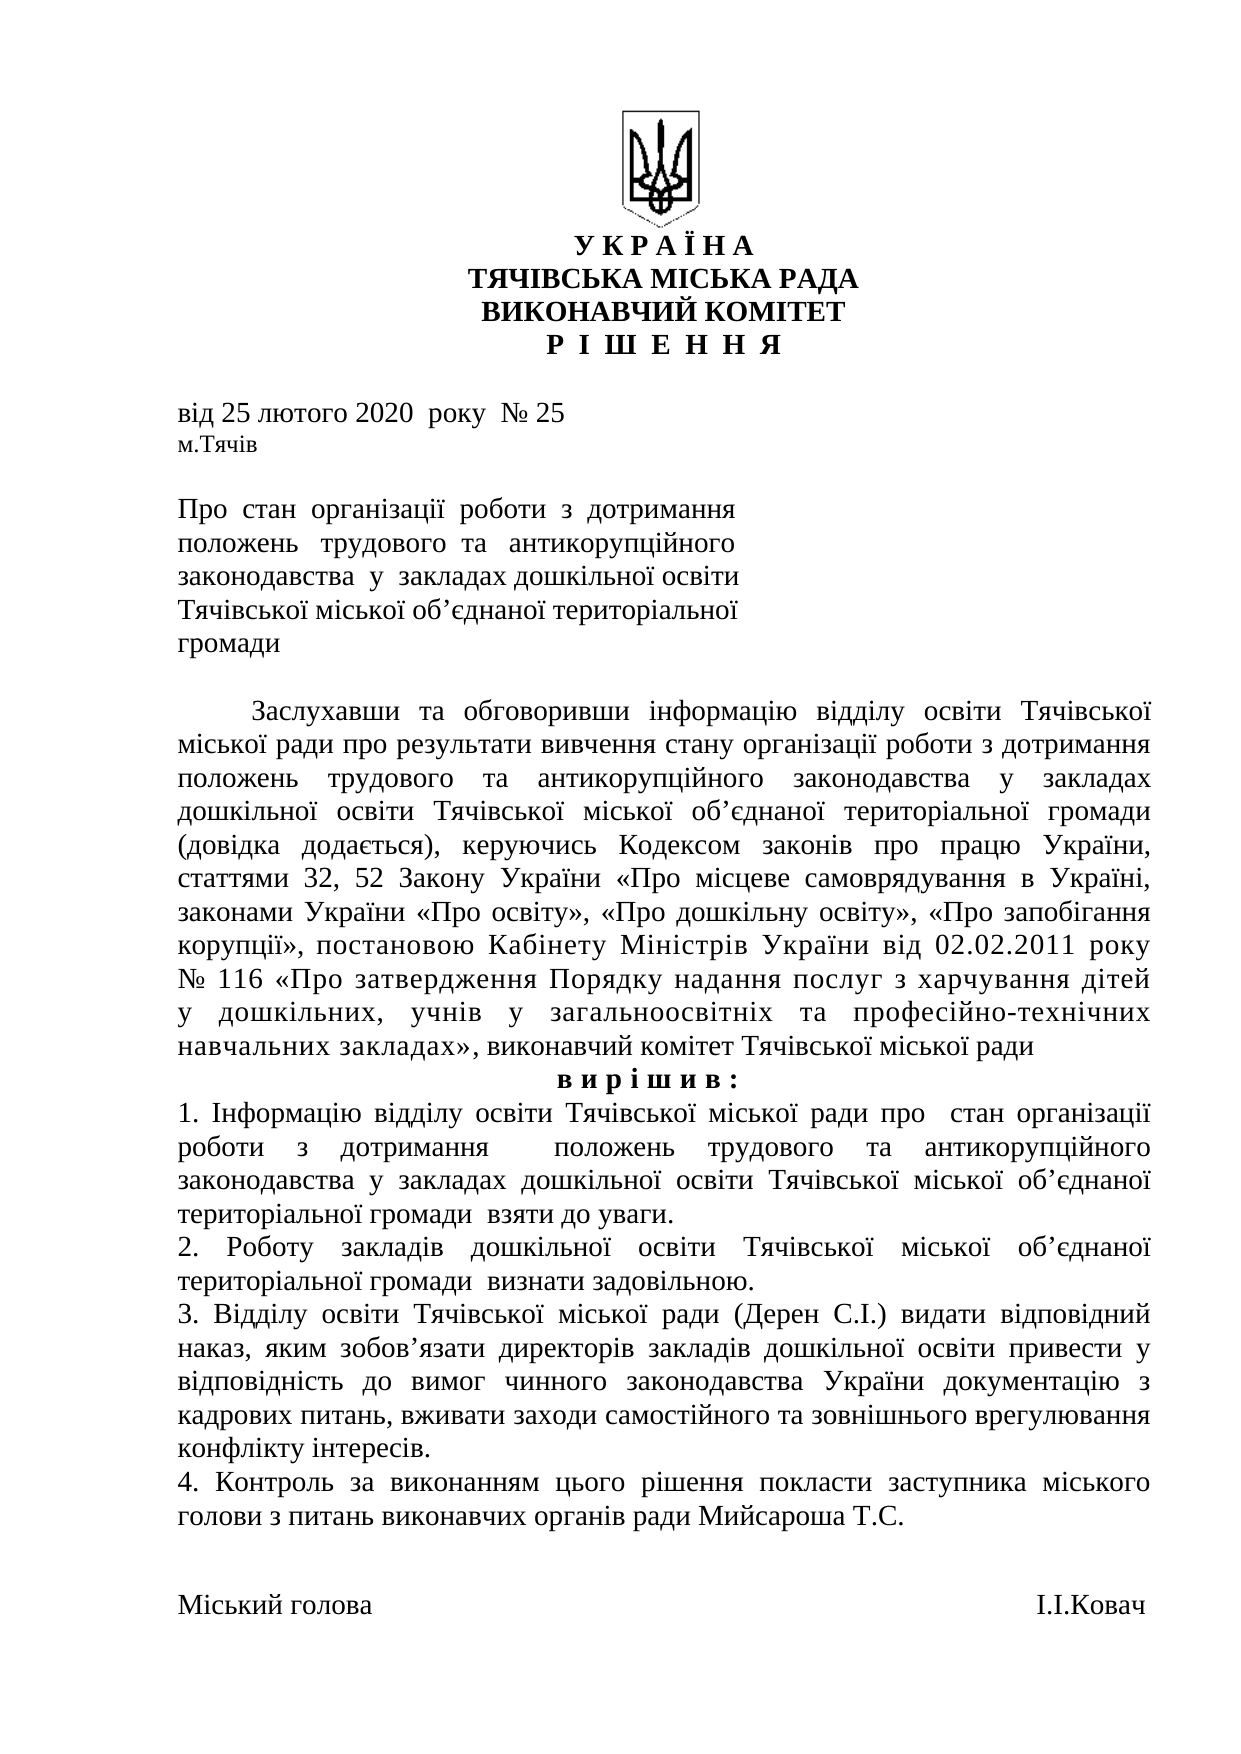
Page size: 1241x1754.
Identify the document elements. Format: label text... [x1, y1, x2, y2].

text громади [177, 626, 1118, 659]
text законодавства у закладах дошкільної освіти [177, 558, 1118, 592]
text 1. Інформацію відділу освіти Тячівської міської ради про стан організації роботи з дотримання положень трудового та антикорупційного законодавства у закладах дошкільної освіти Тячівської міської об’єднаної територіальної громади взяти до уваги. [177, 1095, 1152, 1229]
text від 25 лютого 2020 року № 25 [177, 396, 1118, 429]
text 2. Роботу закладів дошкільної освіти Тячівської міської об’єднаної територіальної громади визнати задовільною. [177, 1229, 1152, 1296]
text 3. Відділу освіти Тячівської міської ради (Дерен С.І.) видати відповідний наказ, яким зобов’язати директорів закладів дошкільної освіти привести у відповідність до вимог чинного законодавства України документацію з кадрових питань, вживати заходи самостійного та зовнішнього врегулювання конфлікту інтересів. [177, 1296, 1152, 1464]
text ТЯЧІВСЬКА МІСЬКА РАДА ВИКОНАВЧИЙ КОМІТЕТ РІШЕННЯ [177, 262, 1149, 361]
text Міський голова І.І.Ковач [177, 1587, 1152, 1621]
text Про стан організації роботи з дотримання [177, 491, 1118, 525]
text УКРАЇНА [177, 228, 1149, 262]
text положень трудового та антикорупційного [177, 525, 1118, 558]
text вирішив: [177, 1062, 1118, 1095]
text м.Тячів [177, 429, 1118, 458]
text Тячівської міської об’єднаної територіальної [177, 592, 1118, 626]
text Заслухавши та обговоривши інформацію відділу освіти Тячівської міської ради про результати вивчення стану організації роботи з дотримання положень трудового та антикорупційного законодавства у закладах дошкільної освіти Тячівської міської об’єднаної територіальної громади (довідка додається), керуючись Кодексом законів про працю України, статтями 32, 52 Закону України «Про місцеве самоврядування в Україні, законами України «Про освіту», «Про дошкільну освіту», «Про запобігання корупції», постановою Кабінету Міністрів України від 02.02.2011 року № 116 «Про затвердження Порядку надання послуг з харчування дітей у дошкільних, учнів у загальноосвітніх та професійно-технічних навчальних закладах», виконавчий комітет Тячівської міської ради [177, 693, 1152, 1062]
text 4. Контроль за виконанням цього рішення покласти заступника міського голови з питань виконавчих органів ради Мийсароша Т.С. [177, 1464, 1152, 1531]
